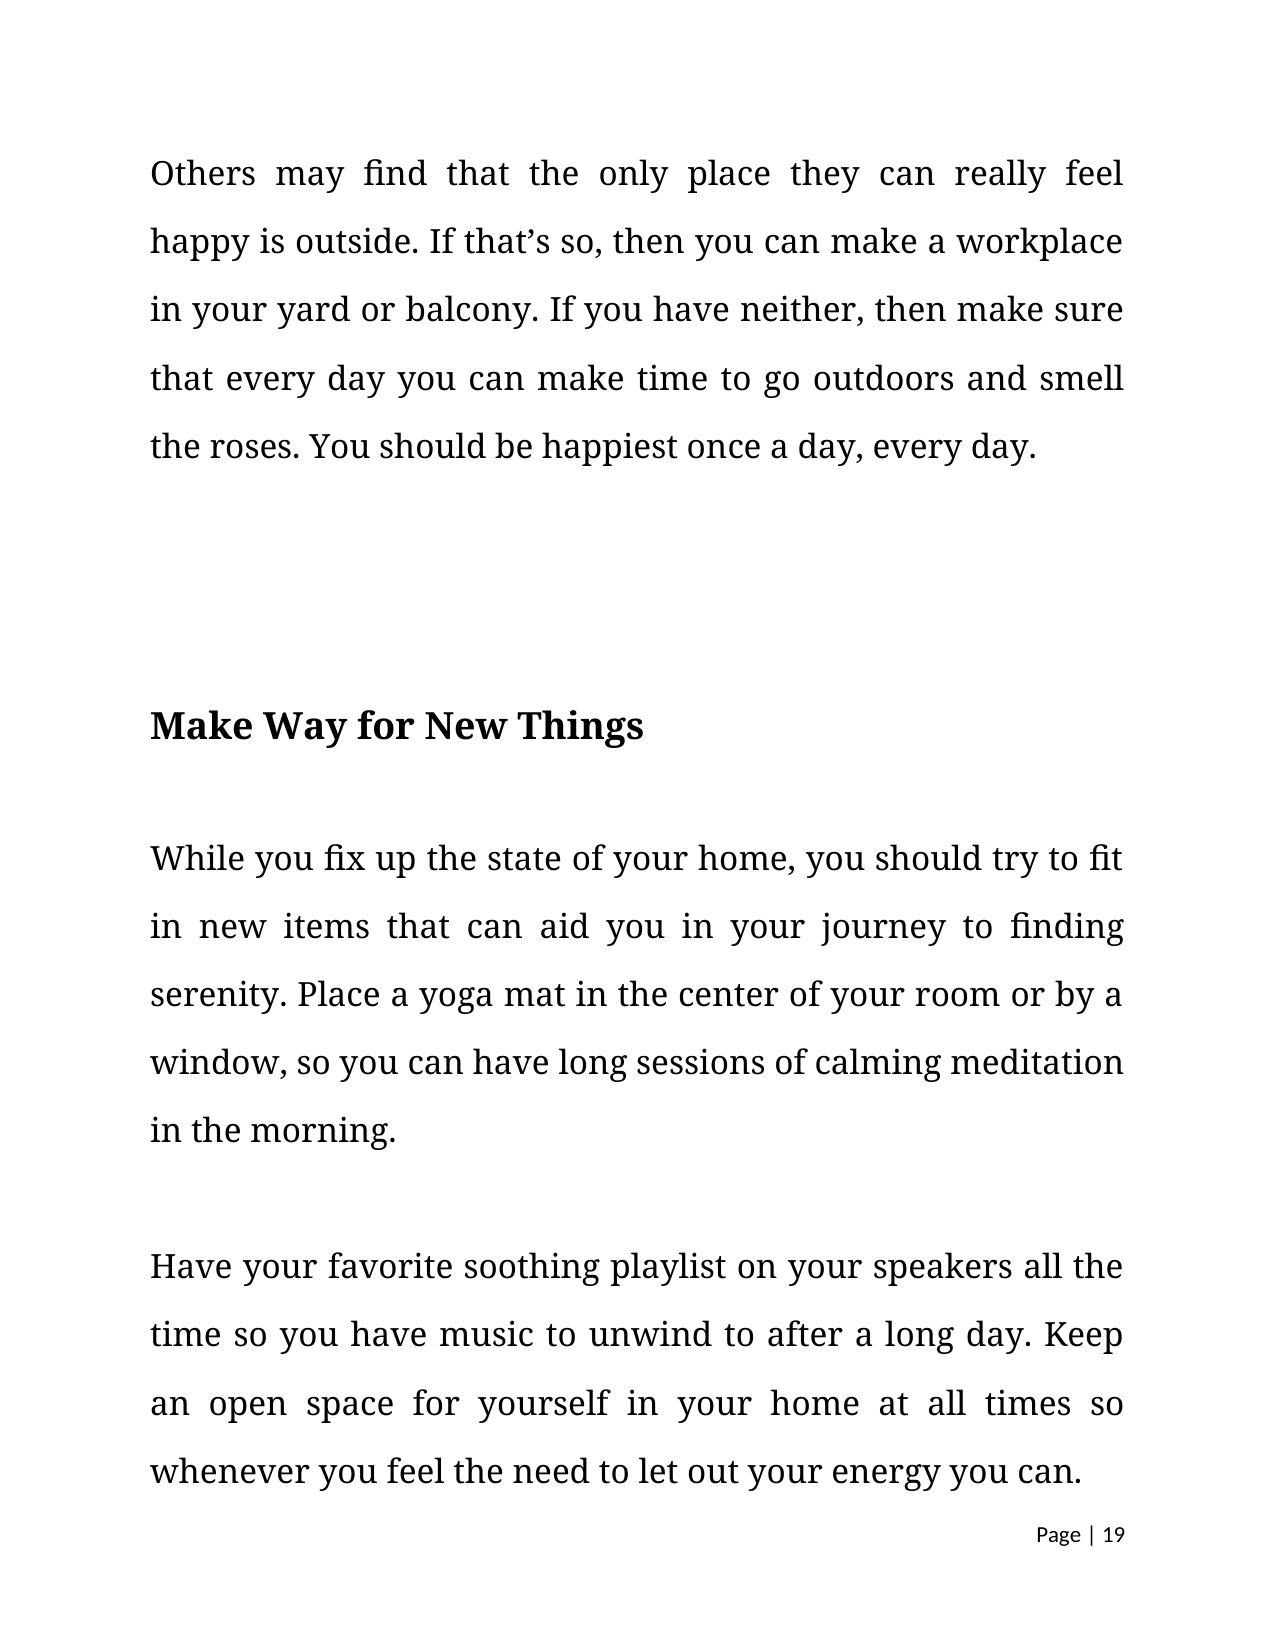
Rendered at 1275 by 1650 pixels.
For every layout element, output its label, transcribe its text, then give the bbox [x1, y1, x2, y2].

text While you fix up the state of your home, you should try to fit in new items that can aid you in your journey to finding serenity. Place a yoga mat in the center of your room or by a window, so you can have long sessions of calming meditation in the morning. [150, 834, 1125, 1152]
subtitle Make Way for New Things [150, 699, 1125, 750]
text Others may find that the only place they can really feel happy is outside. If that’s so, then you can make a workplace in your yard or balcony. If you have neither, then make sure that every day you can make time to go outdoors and smell the roses. You should be happiest once a day, every day. [150, 150, 1125, 468]
text Have your favorite soothing playlist on your speakers all the time so you have music to unwind to after a long day. Keep an open space for yourself in your home at all times so whenever you feel the need to let out your energy you can. [150, 1243, 1125, 1493]
